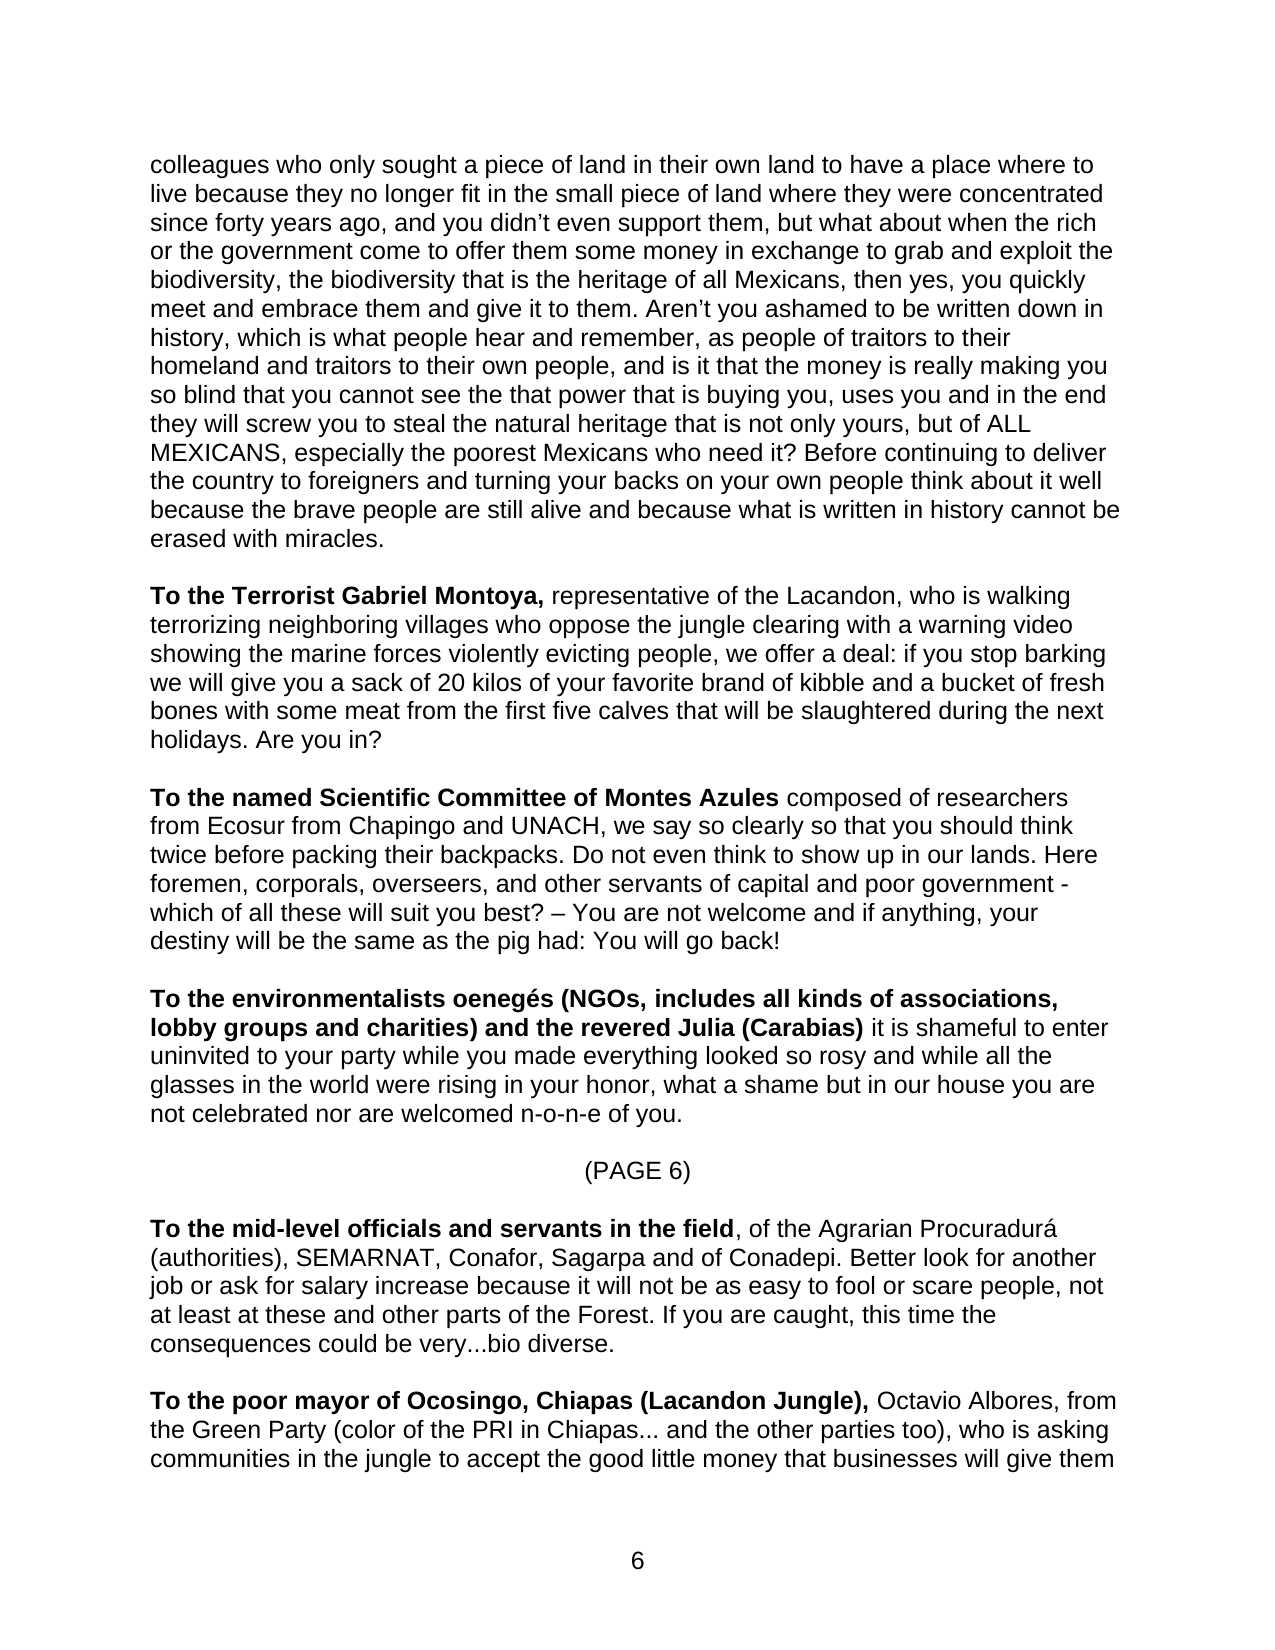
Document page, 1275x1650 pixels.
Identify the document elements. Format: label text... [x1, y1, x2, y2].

list (PAGE 6) [150, 1156, 1125, 1185]
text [150, 150, 1125, 552]
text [150, 1214, 1125, 1472]
list To the Terrorist Gabriel Montoya, representative of the Lacandon, who is walking terrorizing neighboring villages who oppose the jungle clearing with a warning video showing the marine forces violently evicting people, we offer a deal: if you stop barking we will give you a sack of 20 kilos of your favorite brand of kibble and a bucket of fresh bones with some meat from the first five calves that will be slaughtered during the next holidays. Are you in? To the named Scientific Committee of Montes Azules composed of researchers from Ecosur from Chapingo and UNACH, we say so clearly so that you should think twice before packing their backpacks. Do not even think to show up in our lands. Here foremen, corporals, overseers, and other servants of capital and poor government - which of all these will suit you best? – You are not welcome and if anything, your destiny will be the same as the pig had: You will go back! To the environmentalists oenegés (NGOs, includes all kinds of associations, lobby groups and charities) and the revered Julia (Carabias) it is shameful to enter uninvited to your party while you made everything looked so rosy and while all the glasses in the world were rising in your honor, what a shame but in our house you are not celebrated nor are welcomed n-o-n-e of you. [150, 581, 1125, 1127]
